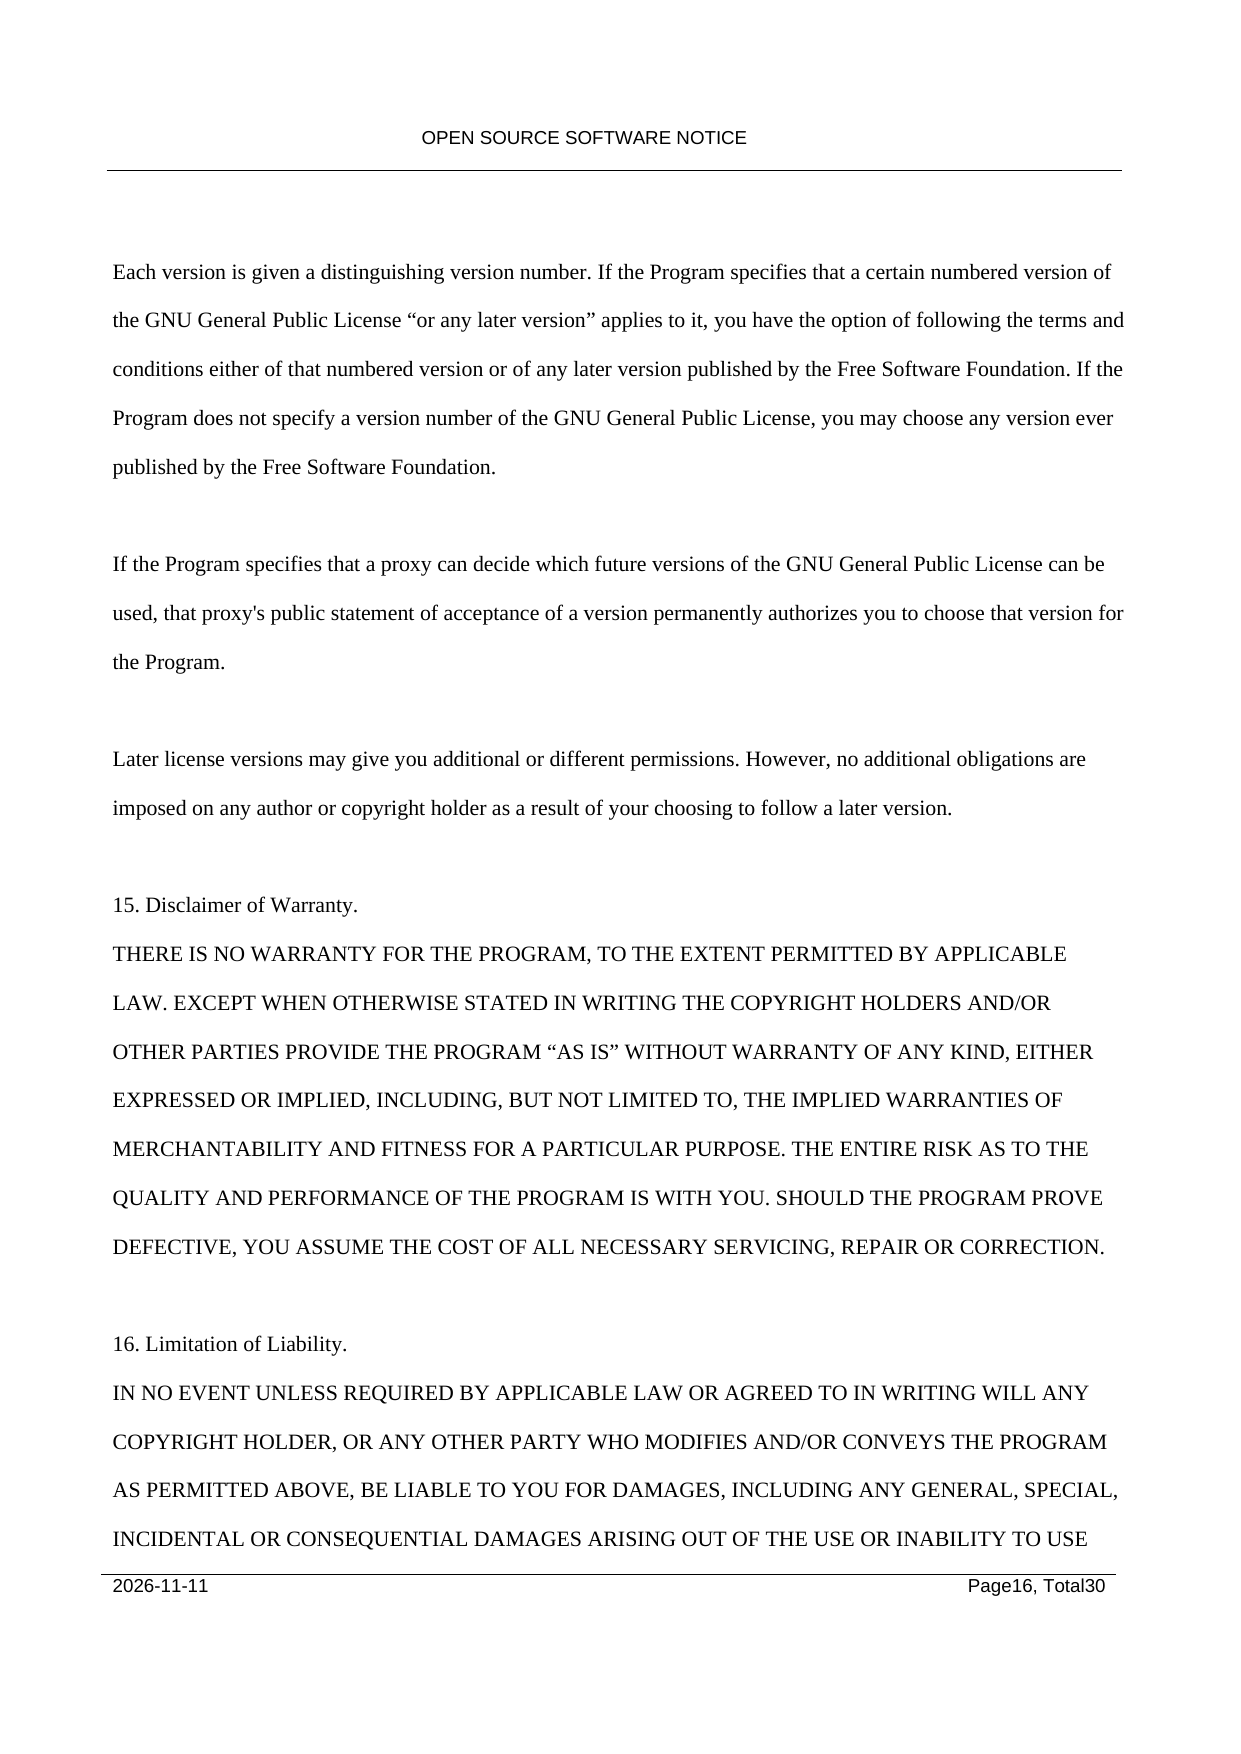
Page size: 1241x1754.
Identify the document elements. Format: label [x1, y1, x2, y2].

text [112, 206, 1128, 1555]
